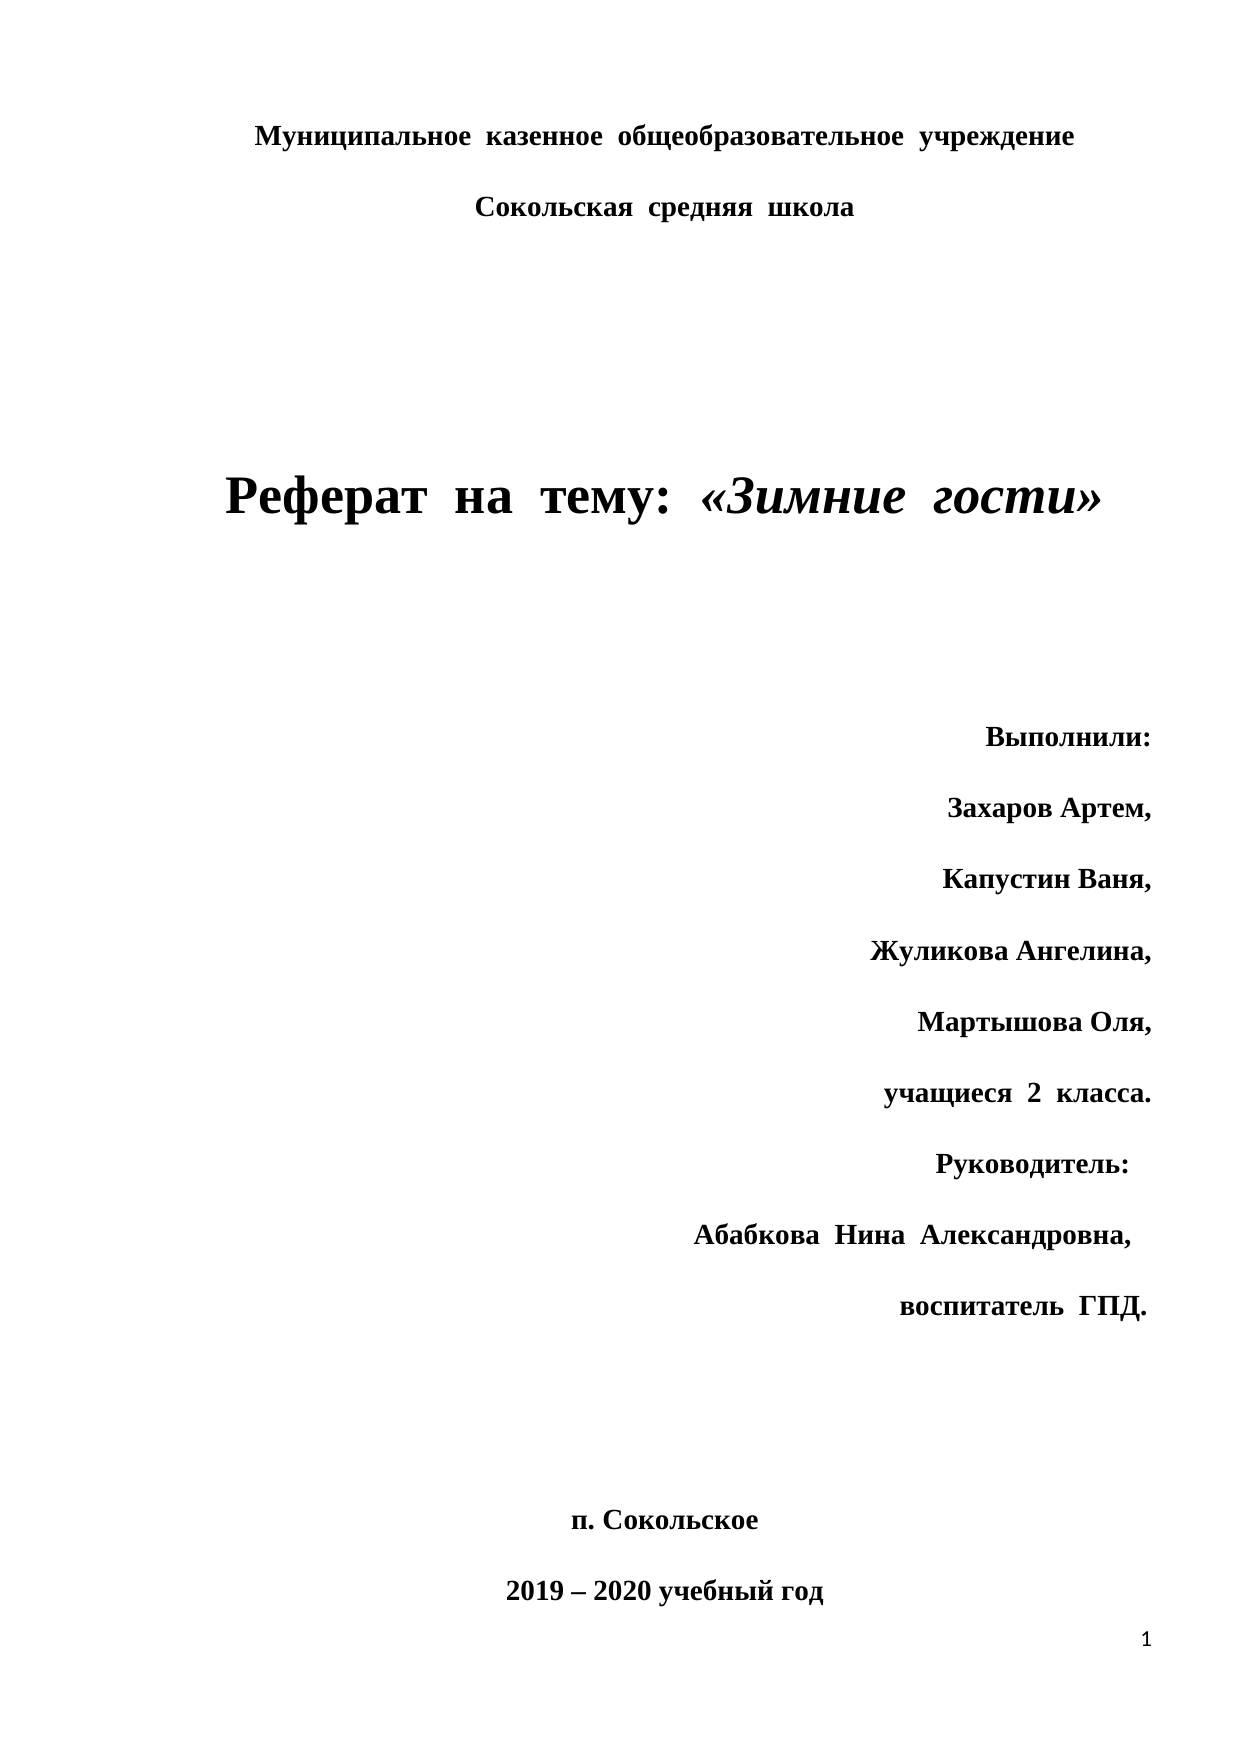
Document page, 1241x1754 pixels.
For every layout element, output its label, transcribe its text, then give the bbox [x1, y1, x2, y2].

text воспитатель ГПД. [177, 1288, 1152, 1322]
text Сокольская средняя школа [177, 189, 1152, 223]
text Руководитель: [177, 1146, 1152, 1180]
text Капустин Ваня, [177, 862, 1152, 895]
text Реферат на тему: «Зимние гости» [177, 463, 1152, 525]
text Абабкова Нина Александровна, [177, 1217, 1152, 1251]
text Захаров Артем, [177, 791, 1152, 824]
text Мартышова Оля, [177, 1004, 1152, 1037]
text Жуликова Ангелина, [177, 933, 1152, 966]
text Муниципальное казенное общеобразовательное учреждение [177, 118, 1152, 152]
text учащиеся 2 класса. [177, 1075, 1152, 1109]
text 2019 – 2020 учебный год [177, 1573, 1152, 1607]
text п. Сокольское [177, 1502, 1152, 1536]
text Выполнили: [177, 719, 1152, 753]
